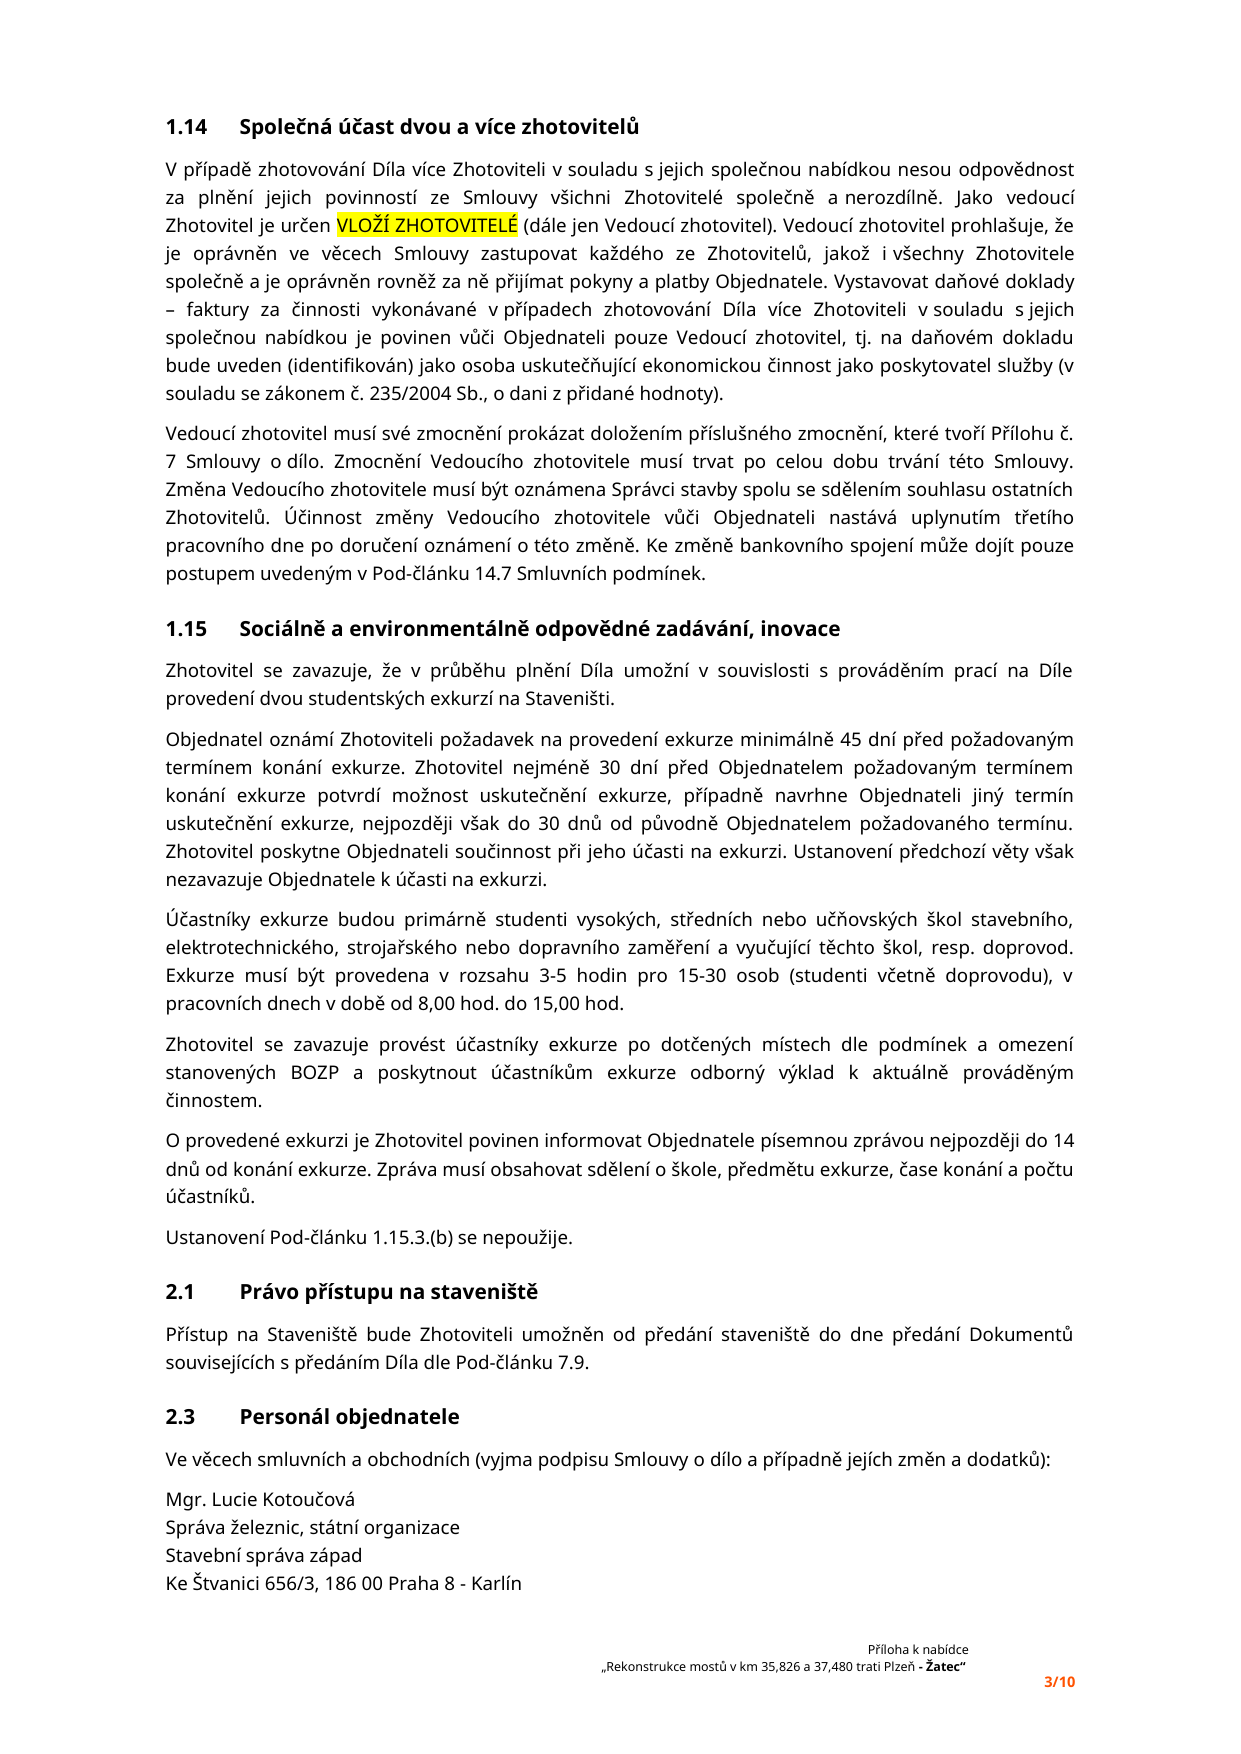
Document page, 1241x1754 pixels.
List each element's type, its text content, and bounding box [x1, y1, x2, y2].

text Objednatel oznámí Zhotoviteli požadavek na provedení exkurze minimálně 45 dní před požadovaným termínem konání exkurze. Zhotovitel nejméně 30 dní před Objednatelem požadovaným termínem konání exkurze potvrdí možnost uskutečnění exkurze, případně navrhne Objednateli jiný termín uskutečnění exkurze, nejpozději však do 30 dnů od původně Objednatelem požadovaného termínu. Zhotovitel poskytne Objednateli součinnost při jeho účasti na exkurzi. Ustanovení předchozí věty však nezavazuje Objednatele k účasti na exkurzi. [165, 726, 1075, 892]
text 1.15 Sociálně a environmentálně odpovědné zadávání, inovace [165, 614, 1075, 642]
text 1.14 Společná účast dvou a více zhotovitelů [165, 112, 1075, 141]
text Ke Štvanici 656/3, 186 00 Praha 8 - Karlín [165, 1571, 1075, 1596]
text O provedené exkurzi je Zhotovitel povinen informovat Objednatele písemnou zprávou nejpozději do 14 dnů od konání exkurze. Zpráva musí obsahovat sdělení o škole, předmětu exkurze, čase konání a počtu účastníků. [165, 1128, 1075, 1209]
text Vedoucí zhotovitel musí své zmocnění prokázat doložením příslušného zmocnění, které tvoří Přílohu č. 7 Smlouvy o dílo. Zmocnění Vedoucího zhotovitele musí trvat po celou dobu trvání této Smlouvy. Změna Vedoucího zhotovitele musí být oznámena Správci stavby spolu se sdělením souhlasu ostatních Zhotovitelů. Účinnost změny Vedoucího zhotovitele vůči Objednateli nastává uplynutím třetího pracovního dne po doručení oznámení o této změně. Ke změně bankovního spojení může dojít pouze postupem uvedeným v Pod-článku 14.7 Smluvních podmínek. [165, 421, 1075, 586]
text Účastníky exkurze budou primárně studenti vysokých, středních nebo učňovských škol stavebního, elektrotechnického, strojařského nebo dopravního zaměření a vyučující těchto škol, resp. doprovod. Exkurze musí být provedena v rozsahu 3-5 hodin pro 15-30 osob (studenti včetně doprovodu), v pracovních dnech v době od 8,00 hod. do 15,00 hod. [165, 907, 1075, 1016]
text Zhotovitel se zavazuje, že v průběhu plnění Díla umožní v souvislosti s prováděním prací na Díle provedení dvou studentských exkurzí na Staveništi. [165, 657, 1075, 711]
text 2.1 Právo přístupu na staveniště [165, 1277, 1075, 1306]
text V případě zhotovování Díla více Zhotoviteli v souladu s jejich společnou nabídkou nesou odpovědnost za plnění jejich povinností ze Smlouvy všichni Zhotovitelé společně a nerozdílně. Jako vedoucí Zhotovitel je určen VLOŽÍ ZHOTOVITELÉ (dále jen Vedoucí zhotovitel). Vedoucí zhotovitel prohlašuje, že je oprávněn ve věcech Smlouvy zastupovat každého ze Zhotovitelů, jakož i všechny Zhotovitele společně a je oprávněn rovněž za ně přijímat pokyny a platby Objednatele. Vystavovat daňové doklady – faktury za činnosti vykonávané v případech zhotovování Díla více Zhotoviteli v souladu s jejich společnou nabídkou je povinen vůči Objednateli pouze Vedoucí zhotovitel, tj. na daňovém dokladu bude uveden (identifikován) jako osoba uskutečňující ekonomickou činnost jako poskytovatel služby (v souladu se zákonem č. 235/2004 Sb., o dani z přidané hodnoty). [165, 156, 1075, 406]
text Stavební správa západ [165, 1542, 1075, 1568]
text Zhotovitel se zavazuje provést účastníky exkurze po dotčených místech dle podmínek a omezení stanovených BOZP a poskytnout účastníkům exkurze odborný výklad k aktuálně prováděným činnostem. [165, 1031, 1075, 1113]
text 2.3 Personál objednatele [165, 1402, 1075, 1431]
text Ustanovení Pod-článku 1.15.3.(b) se nepoužije. [165, 1224, 1075, 1250]
text Přístup na Staveniště bude Zhotoviteli umožněn od předání staveniště do dne předání Dokumentů souvisejících s předáním Díla dle Pod-článku 7.9. [165, 1321, 1075, 1375]
text Mgr. Lucie Kotoučová [165, 1486, 1075, 1512]
text Ve věcech smluvních a obchodních (vyjma podpisu Smlouvy o dílo a případně jejích změn a dodatků): [165, 1446, 1075, 1471]
text Správa železnic, státní organizace [165, 1514, 1075, 1540]
